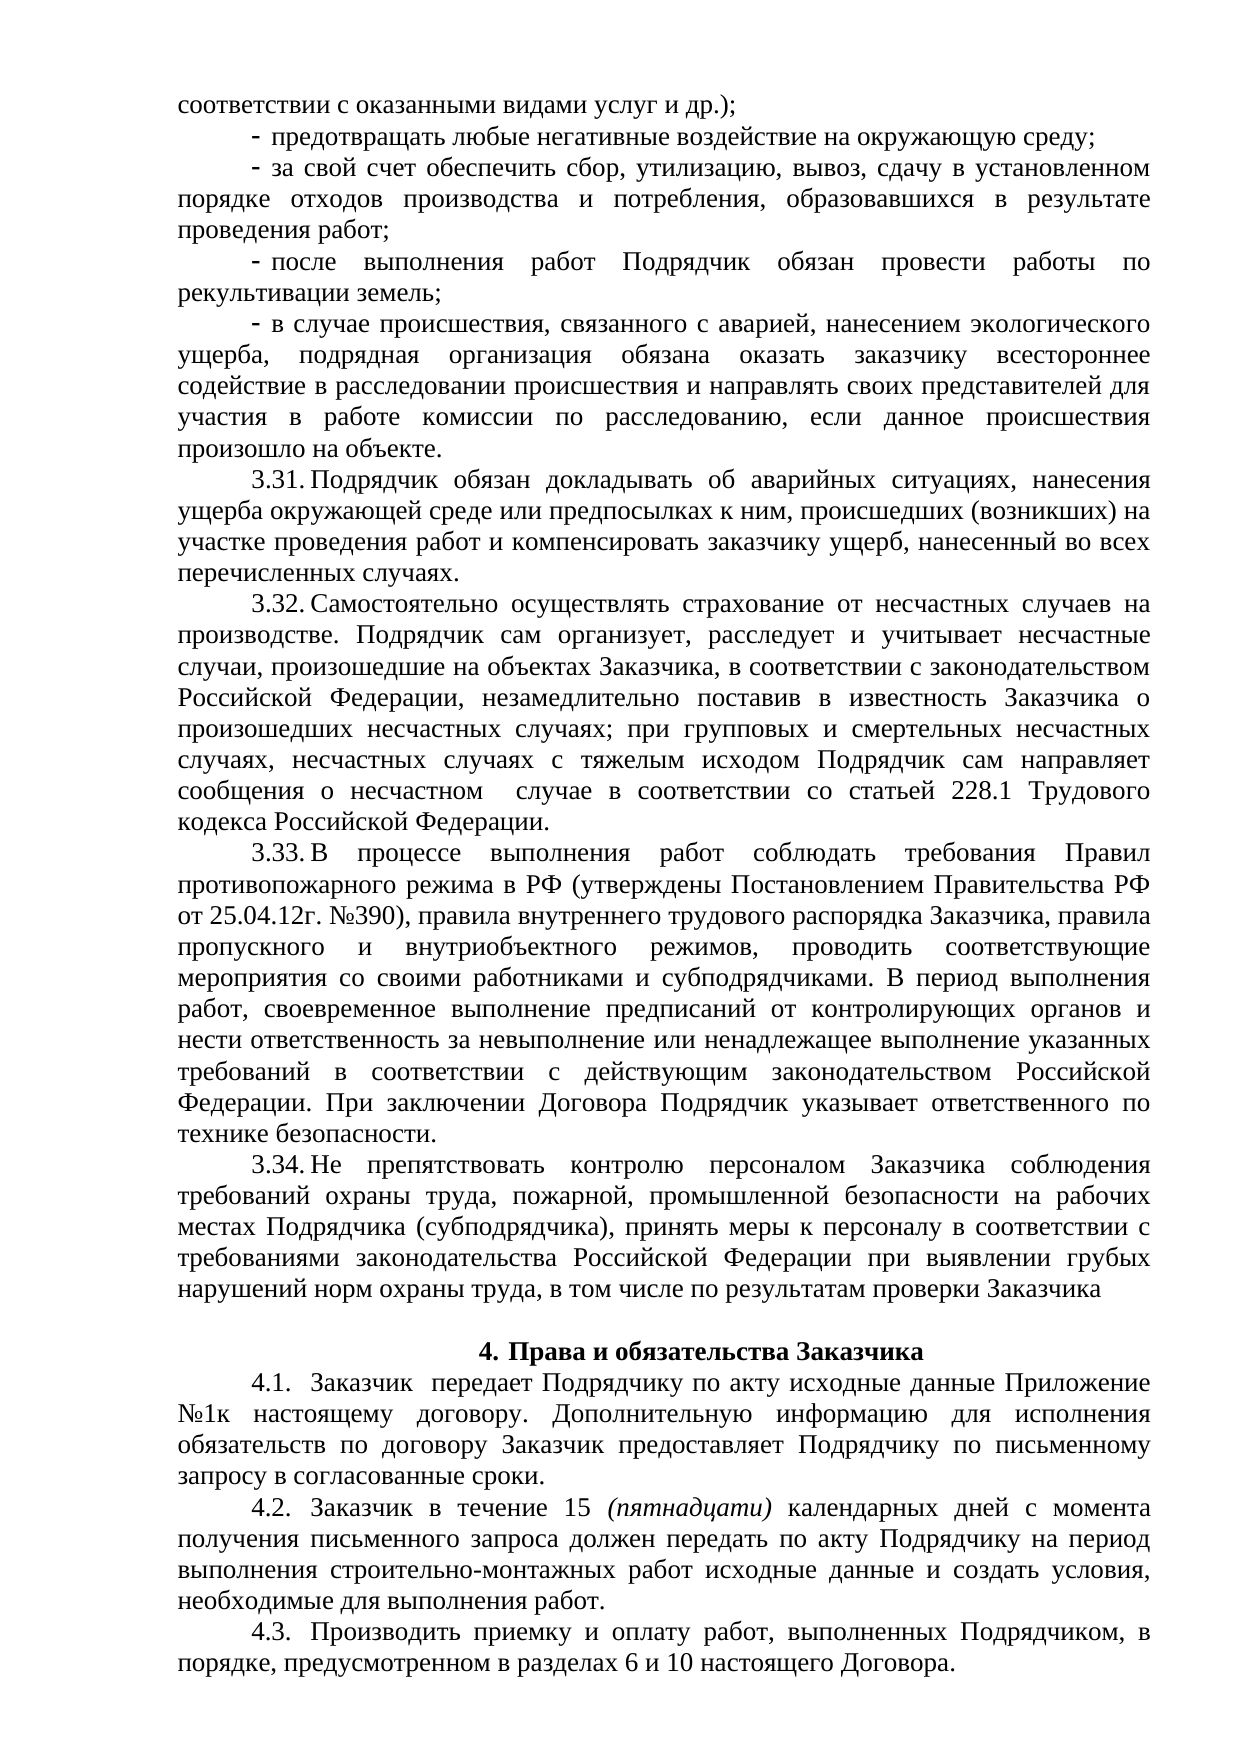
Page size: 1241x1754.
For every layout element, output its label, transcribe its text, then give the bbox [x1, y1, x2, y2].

list за свой счет обеспечить сбор, утилизацию, вывоз, сдачу в установленном порядке отходов производства и потребления, образовавшихся в результате проведения работ; [177, 151, 1152, 244]
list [177, 89, 1152, 120]
list Подрядчик обязан докладывать об аварийных ситуациях, нанесения ущерба окружающей среде или предпосылках к ним, происшедших (возникших) на участке проведения работ и компенсировать заказчику ущерб, нанесенный во всех перечисленных случаях. [177, 463, 1152, 587]
list предотвращать любые негативные воздействие на окружающую среду; [177, 120, 1152, 151]
list В процессе выполнения работ соблюдать требования Правил противопожарного режима в РФ (утверждены Постановлением Правительства РФ от 25.04.12г. №390), правила внутреннего трудового распорядка Заказчика, правила пропускного и внутриобъектного режимов, проводить соответствующие мероприятия со своими работниками и субподрядчиками. В период выполнения работ, своевременное выполнение предписаний от контролирующих органов и нести ответственность за невыполнение или ненадлежащее выполнение указанных требований в соответствии с действующим законодательством Российской Федерации. При заключении Договора Подрядчик указывает ответственного по технике безопасности. [177, 837, 1152, 1148]
list после выполнения работ Подрядчик обязан провести работы по рекультивации земель; [177, 244, 1152, 307]
list Заказчик в течение 15 (пятнадцати) календарных дней с момента получения письменного запроса должен передать по акту Подрядчику на период выполнения строительно-монтажных работ исходные данные и создать условия, необходимые для выполнения работ. [177, 1491, 1152, 1615]
list Производить приемку и оплату работ, выполненных Подрядчиком, в порядке, предусмотренном в разделах 6 и 10 настоящего Договора. [177, 1615, 1152, 1677]
list Самостоятельно осуществлять страхование от несчастных случаев на производстве. Подрядчик сам организует, расследует и учитывает несчастные случаи, произошедшие на объектах Заказчика, в соответствии с законодательством Российской Федерации, незамедлительно поставив в известность Заказчика о произошедших несчастных случаях; при групповых и смертельных несчастных случаях, несчастных случаях с тяжелым исходом Подрядчик сам направляет сообщения о несчастном случае в соответствии со статьей 228.1 Трудового кодекса Российской Федерации. [177, 587, 1152, 837]
list Заказчик передает Подрядчику по акту исходные данные Приложение №1к настоящему договору. Дополнительную информацию для исполнения обязательств по договору Заказчик предоставляет Подрядчику по письменному запросу в согласованные сроки. [177, 1366, 1152, 1491]
list Не препятствовать контролю персоналом Заказчика соблюдения требований охраны труда, пожарной, промышленной безопасности на рабочих местах Подрядчика (субподрядчика), принять меры к персоналу в соответствии с требованиями законодательства Российской Федерации при выявлении грубых нарушений норм охраны труда, в том числе по результатам проверки Заказчика [177, 1148, 1152, 1304]
list в случае происшествия, связанного с аварией, нанесением экологического ущерба, подрядная организация обязана оказать заказчику всестороннее содействие в расследовании происшествия и направлять своих представителей для участия в работе комиссии по расследованию, если данное происшествия произошло на объекте. [177, 307, 1152, 463]
list Права и обязательства Заказчика [177, 1335, 1152, 1366]
